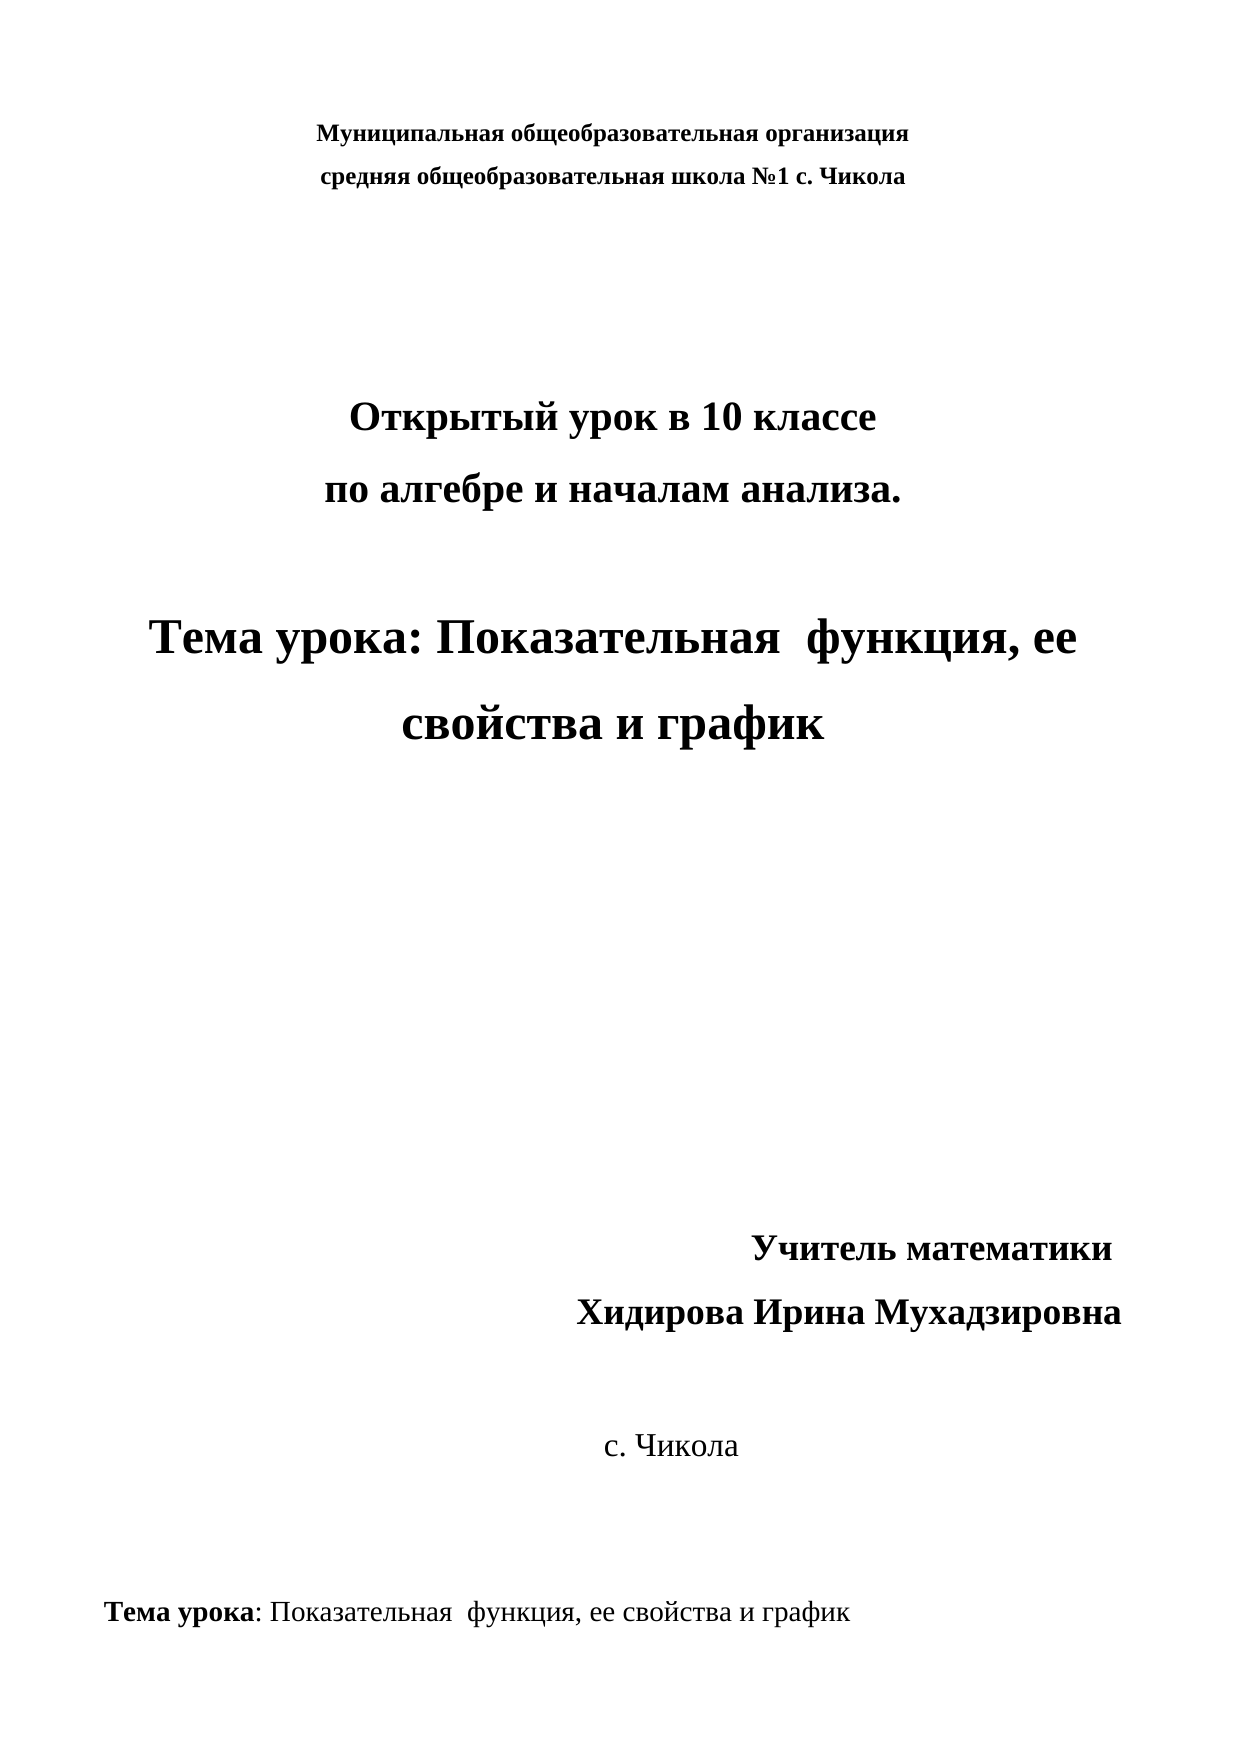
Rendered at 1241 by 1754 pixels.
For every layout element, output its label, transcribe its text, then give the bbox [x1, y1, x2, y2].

text по алгебре и началам анализа. [103, 463, 1122, 511]
text Открытый урок в 10 классе [103, 391, 1122, 439]
text Муниципальная общеобразовательная организация [103, 118, 1122, 147]
text Хидирова Ирина Мухадзировна [103, 1290, 1122, 1333]
text средняя общеобразовательная школа №1 с. Чикола [103, 161, 1122, 190]
text Тема урока: Показательная функция, ее свойства и график [103, 607, 1122, 751]
text Учитель математики [103, 1225, 1122, 1268]
text с. Чикола [103, 1425, 1122, 1463]
text Тема урока: Показательная функция, ее свойства и график [103, 1594, 1122, 1628]
